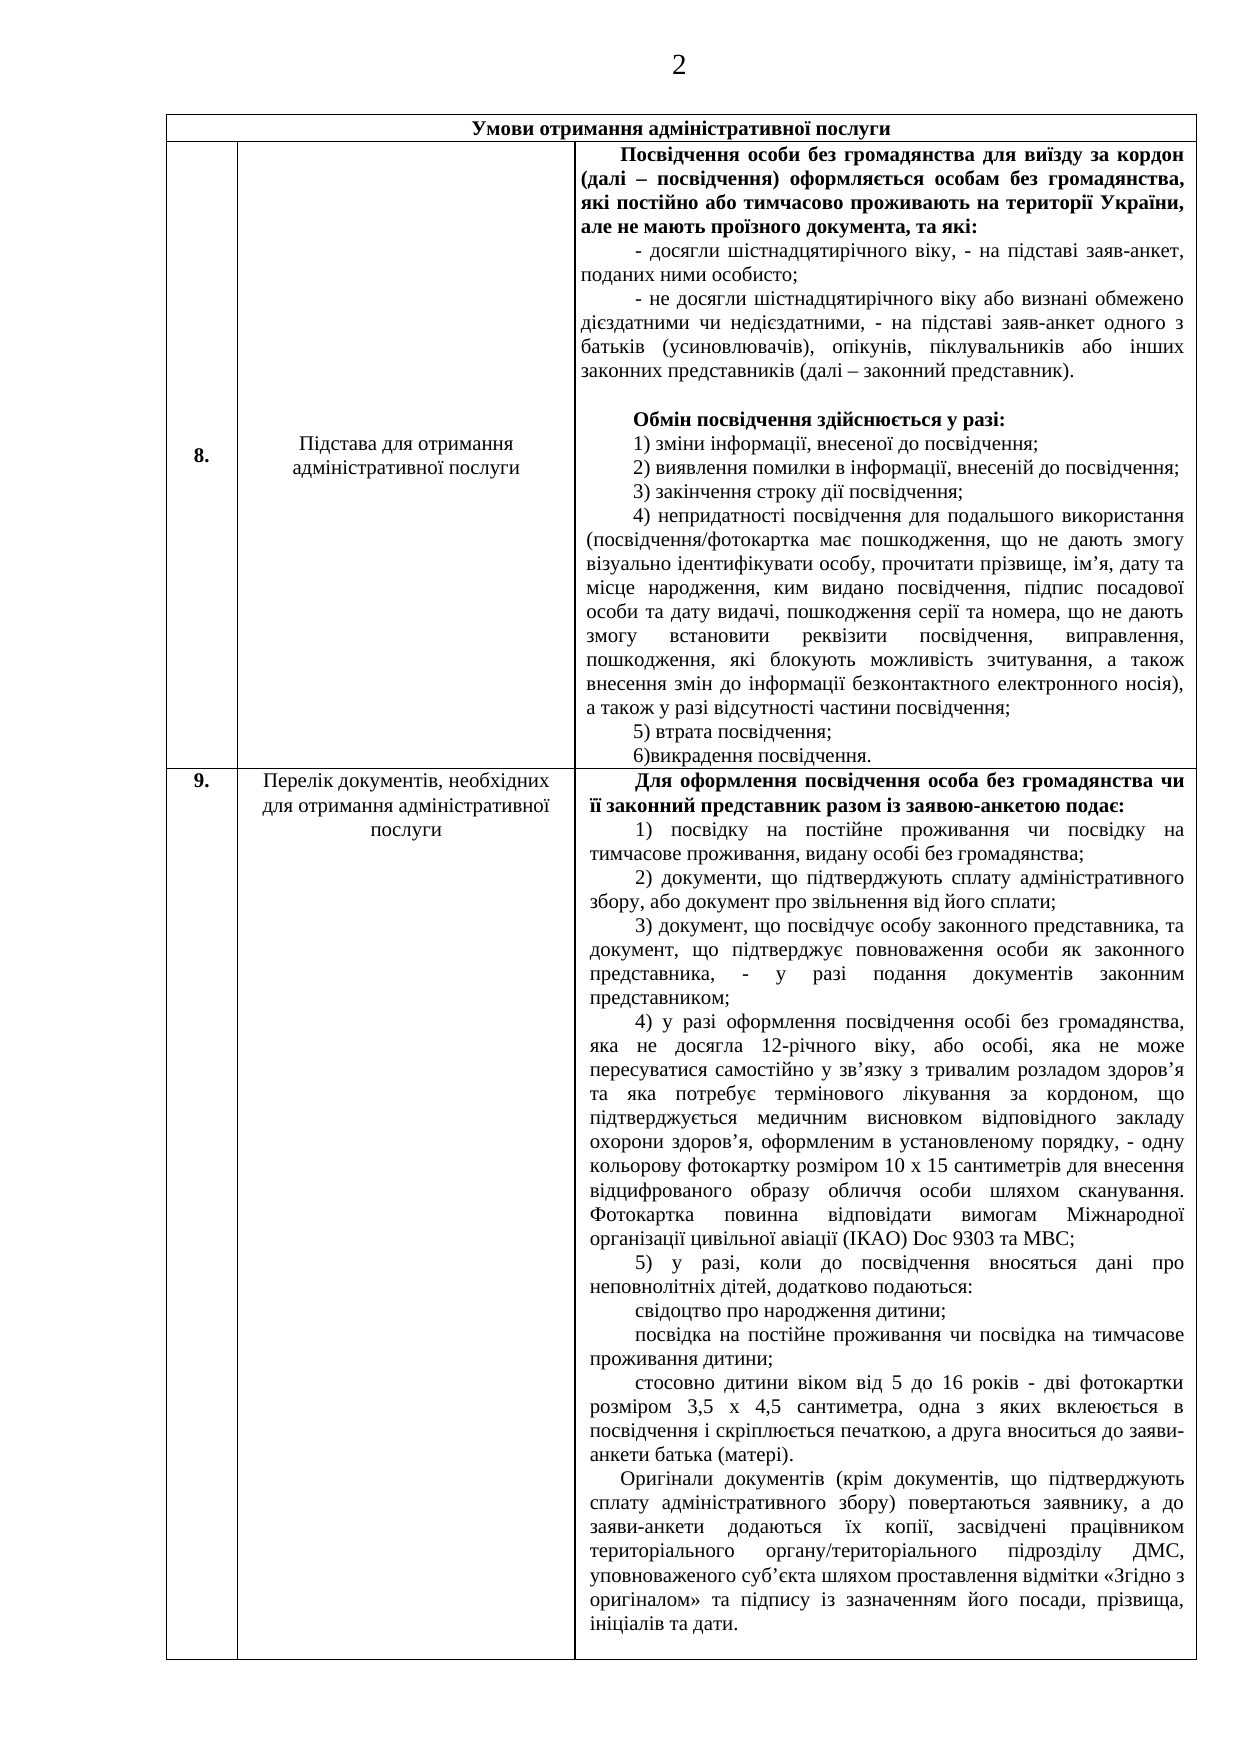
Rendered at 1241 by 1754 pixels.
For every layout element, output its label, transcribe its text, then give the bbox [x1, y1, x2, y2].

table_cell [576, 769, 1196, 1659]
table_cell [238, 769, 574, 1659]
table_cell Посвідчення особи без громадянства для виїзду за кордон (далі – посвідчення) оформляється особам без громадянства, які постійно або тимчасово проживають на території України, але не мають проїзного документа, та які: - досягли шістнадцятирічного віку, - на підставі заяв-анкет, поданих ними особисто; - не досягли шістнадцятирічного віку або визнані обмежено дієздатними чи недієздатними, - на підставі заяв-анкет одного з батьків (усиновлювачів), опікунів, піклувальників або інших законних представників (далі – законний представник). Обмін посвідчення здійснюється у разі: 1) зміни інформації, внесеної до посвідчення; 2) виявлення помилки в інформації, внесеній до посвідчення; 3) закінчення строку дії посвідчення; 4) непридатності посвідчення для подальшого використання (посвідчення/фотокартка має пошкодження, що не дають змогу візуально ідентифікувати особу, прочитати прізвище, ім’я, дату та місце народження, ким видано посвідчення, підпис посадової особи та дату видачі, пошкодження серії та номера, що не дають змогу встановити реквізити посвідчення, виправлення, пошкодження, які блокують можливість зчитування, а також внесення змін до інформації безконтактного електронного носія), а також у разі відсутності частини посвідчення; 5) втрата посвідчення; 6)викрадення посвідчення. [576, 142, 1196, 767]
table_cell Підстава для отримання адміністративної послуги [238, 142, 574, 767]
table_cell Умови отримання адміністративної послуги [167, 115, 1196, 141]
table_cell 9. [167, 769, 237, 1659]
table_cell 8. [167, 142, 237, 767]
